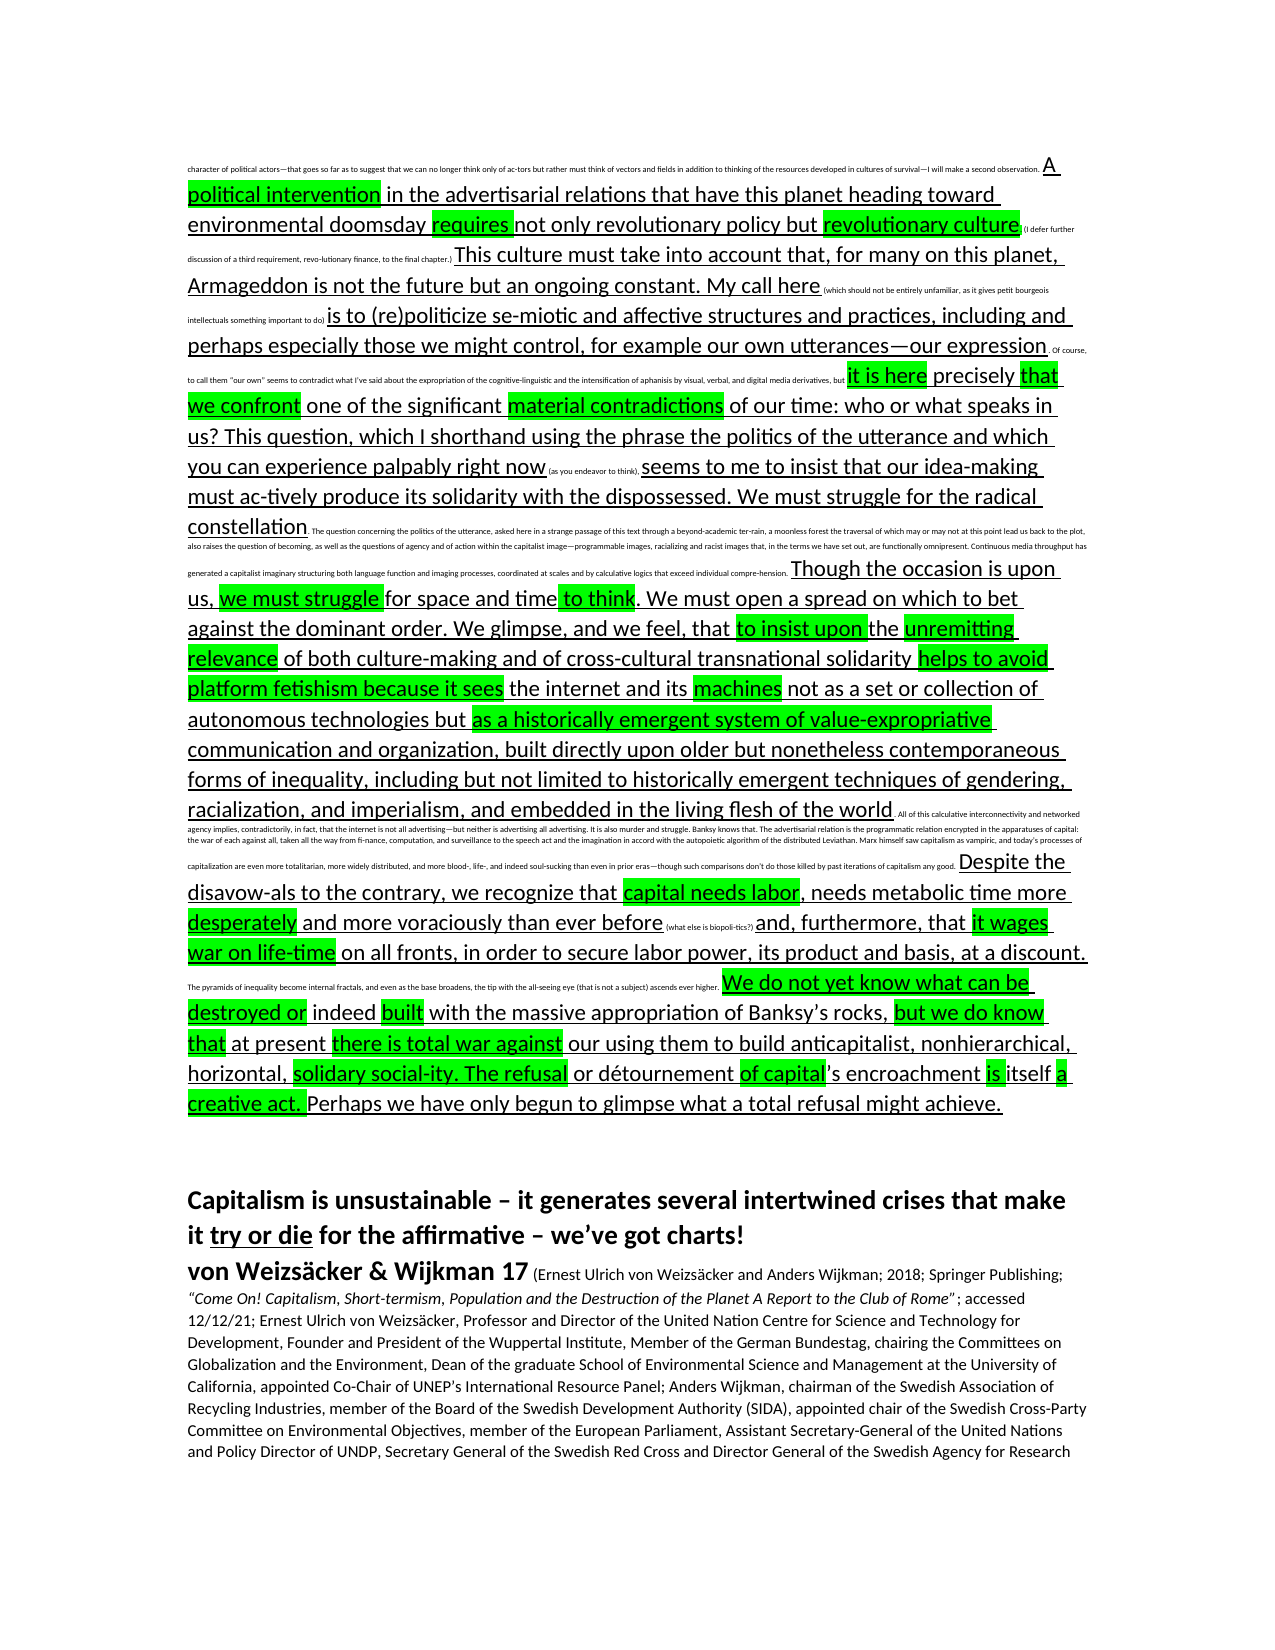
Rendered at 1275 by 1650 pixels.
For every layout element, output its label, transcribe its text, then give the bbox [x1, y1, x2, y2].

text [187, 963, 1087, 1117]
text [187, 150, 1087, 962]
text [187, 1254, 1087, 1462]
subtitle Capitalism is unsustainable – it generates several intertwined crises that make it try or die for the affirmative – we’ve got charts! [187, 1183, 1087, 1251]
